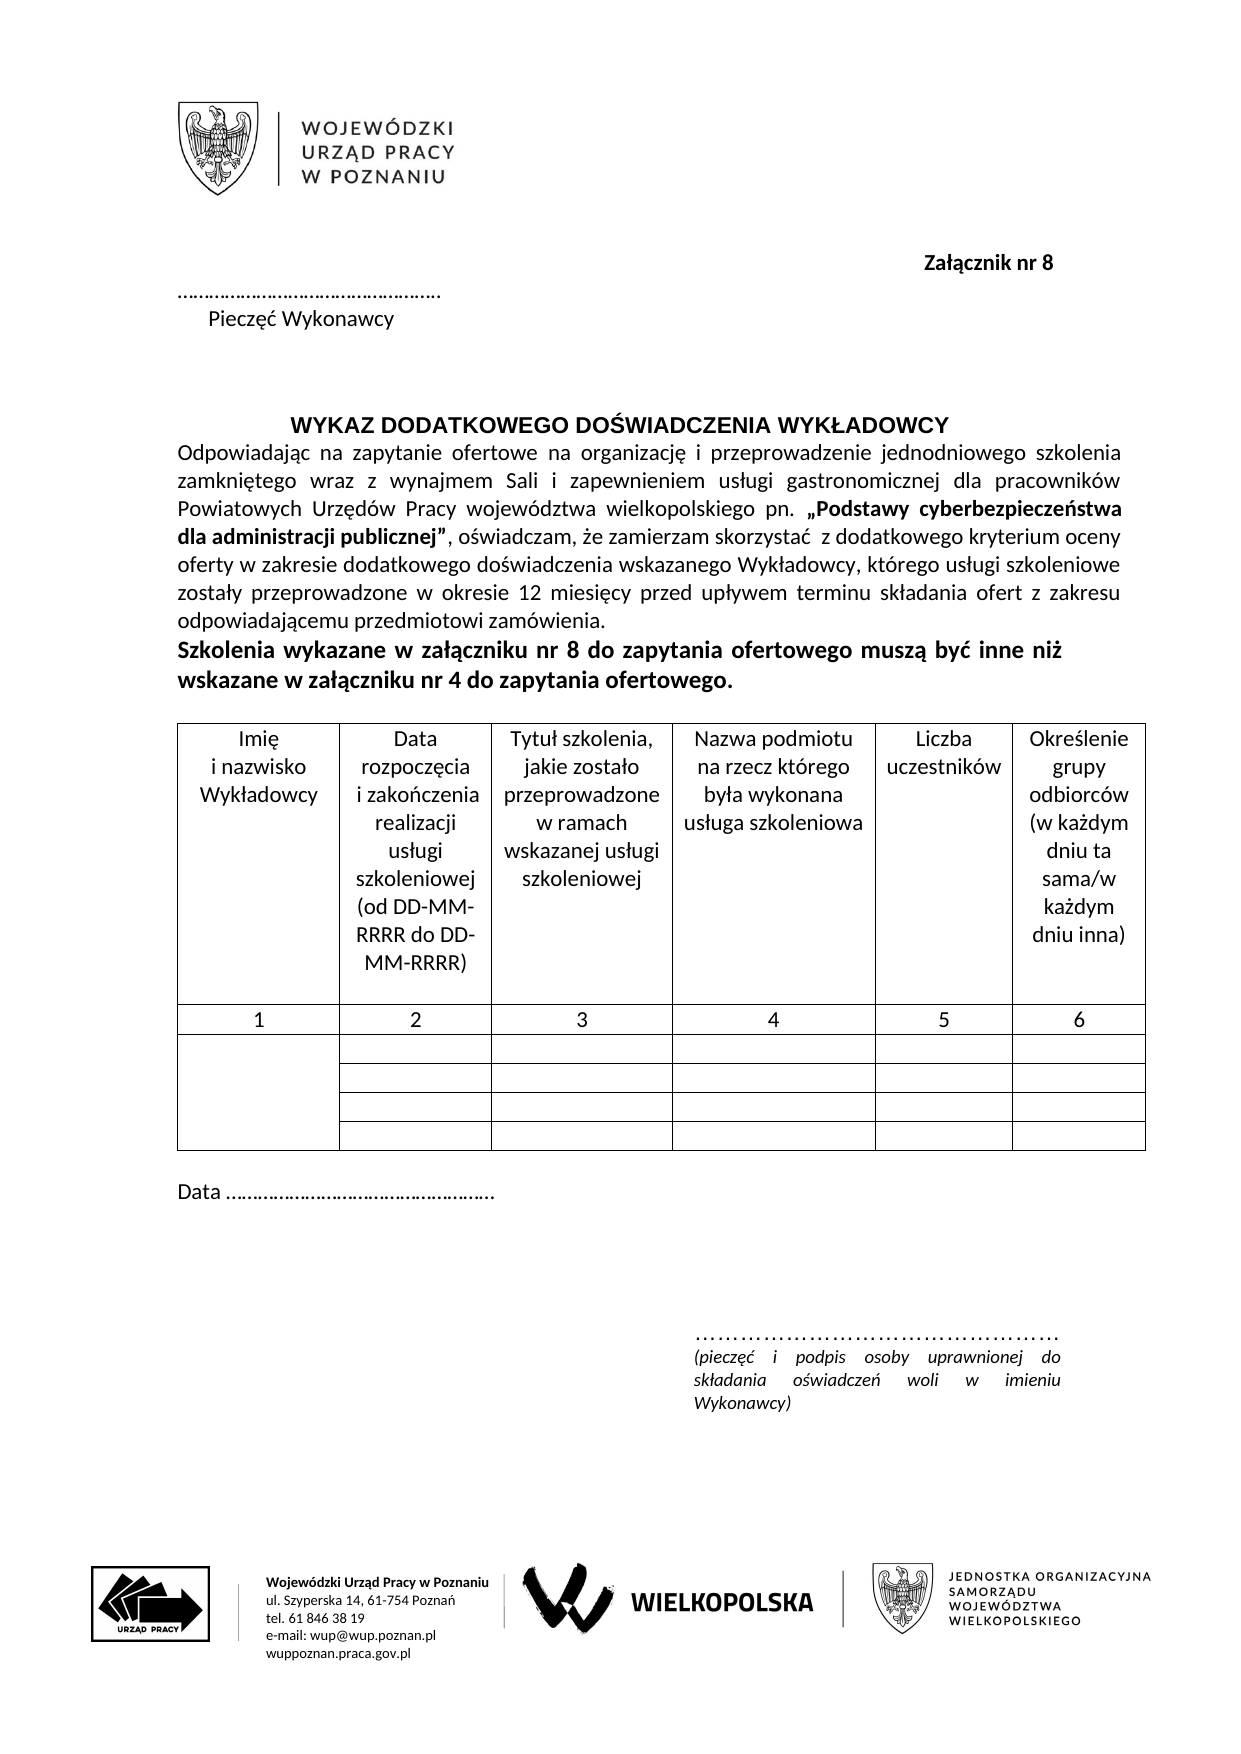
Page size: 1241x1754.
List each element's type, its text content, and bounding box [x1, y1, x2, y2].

table_header Imię i nazwisko Wykładowcy [178, 724, 339, 1004]
table_header Nazwa podmiotu na rzecz którego była wykonana usługa szkoleniowa [673, 724, 875, 1004]
table_cell [1013, 1093, 1145, 1121]
table_cell 6 [1013, 1005, 1145, 1033]
table_header Liczba uczestników [876, 724, 1012, 1004]
table_cell [1013, 1064, 1145, 1092]
table_cell 1 [178, 1005, 339, 1033]
table_cell 3 [492, 1005, 672, 1033]
table_cell [673, 1064, 875, 1092]
table_cell [178, 1035, 339, 1150]
text ………………………………………….. [177, 276, 1063, 304]
table_cell 2 [340, 1005, 491, 1033]
table_cell [340, 1035, 491, 1062]
table_cell [673, 1093, 875, 1121]
table_cell [876, 1035, 1012, 1062]
text ………………………………………… [693, 1262, 1063, 1345]
table_cell [876, 1122, 1012, 1150]
table_header Data rozpoczęcia i zakończenia realizacji usługi szkoleniowej (od DD-MM-RRRR do DD-MM-RRRR) [340, 724, 491, 1004]
table_cell [1013, 1122, 1145, 1150]
table_cell [673, 1035, 875, 1062]
text Załącznik nr 8 [841, 248, 1063, 276]
picture [162, 89, 466, 208]
text Szkolenia wykazane w załączniku nr 8 do zapytania ofertowego muszą być inne niż wskazane w załączniku nr 4 do zapytania ofertowego. [177, 634, 1063, 695]
table_cell [492, 1035, 672, 1062]
text Data …………………………………………… [177, 1177, 1063, 1205]
table_cell 4 [673, 1005, 875, 1033]
table_cell [492, 1093, 672, 1121]
table_cell [340, 1122, 491, 1150]
table_cell [876, 1093, 1012, 1121]
table_cell [876, 1064, 1012, 1092]
table_cell [340, 1064, 491, 1092]
table_header Tytuł szkolenia, jakie zostało przeprowadzone w ramach wskazanej usługi szkoleniowej [492, 724, 672, 1004]
table_cell 5 [876, 1005, 1012, 1033]
table_cell [673, 1122, 875, 1150]
table_cell [492, 1122, 672, 1150]
text (pieczęć i podpis osoby uprawnionej do składania oświadczeń woli w imieniu Wykonawcy) [693, 1345, 1063, 1414]
table_header Określenie grupy odbiorców (w każdym dniu ta sama/w każdym dniu inna) [1013, 724, 1145, 1004]
text Odpowiadając na zapytanie ofertowe na organizację i przeprowadzenie jednodniowego szkolenia zamkniętego wraz z wynajmem Sali i zapewnieniem usługi gastronomicznej dla pracowników Powiatowych Urzędów Pracy województwa wielkopolskiego pn. „Podstawy cyberbezpieczeństwa dla administracji publicznej”, oświadczam, że zamierzam skorzystać z dodatkowego kryterium oceny oferty w zakresie dodatkowego doświadczenia wskazanego Wykładowcy, którego usługi szkoleniowe zostały przeprowadzone w okresie 12 miesięcy przed upływem terminu składania ofert z zakresu odpowiadającemu przedmiotowi zamówienia. [177, 438, 1122, 634]
picture [507, 1543, 1166, 1654]
table_cell [340, 1093, 491, 1121]
table_cell [1013, 1035, 1145, 1062]
text WYKAZ DODATKOWEGO DOŚWIADCZENIA WYKŁADOWCY [177, 412, 1063, 438]
table_cell [492, 1064, 672, 1092]
text Pieczęć Wykonawcy [177, 304, 1063, 332]
picture [91, 1566, 210, 1642]
